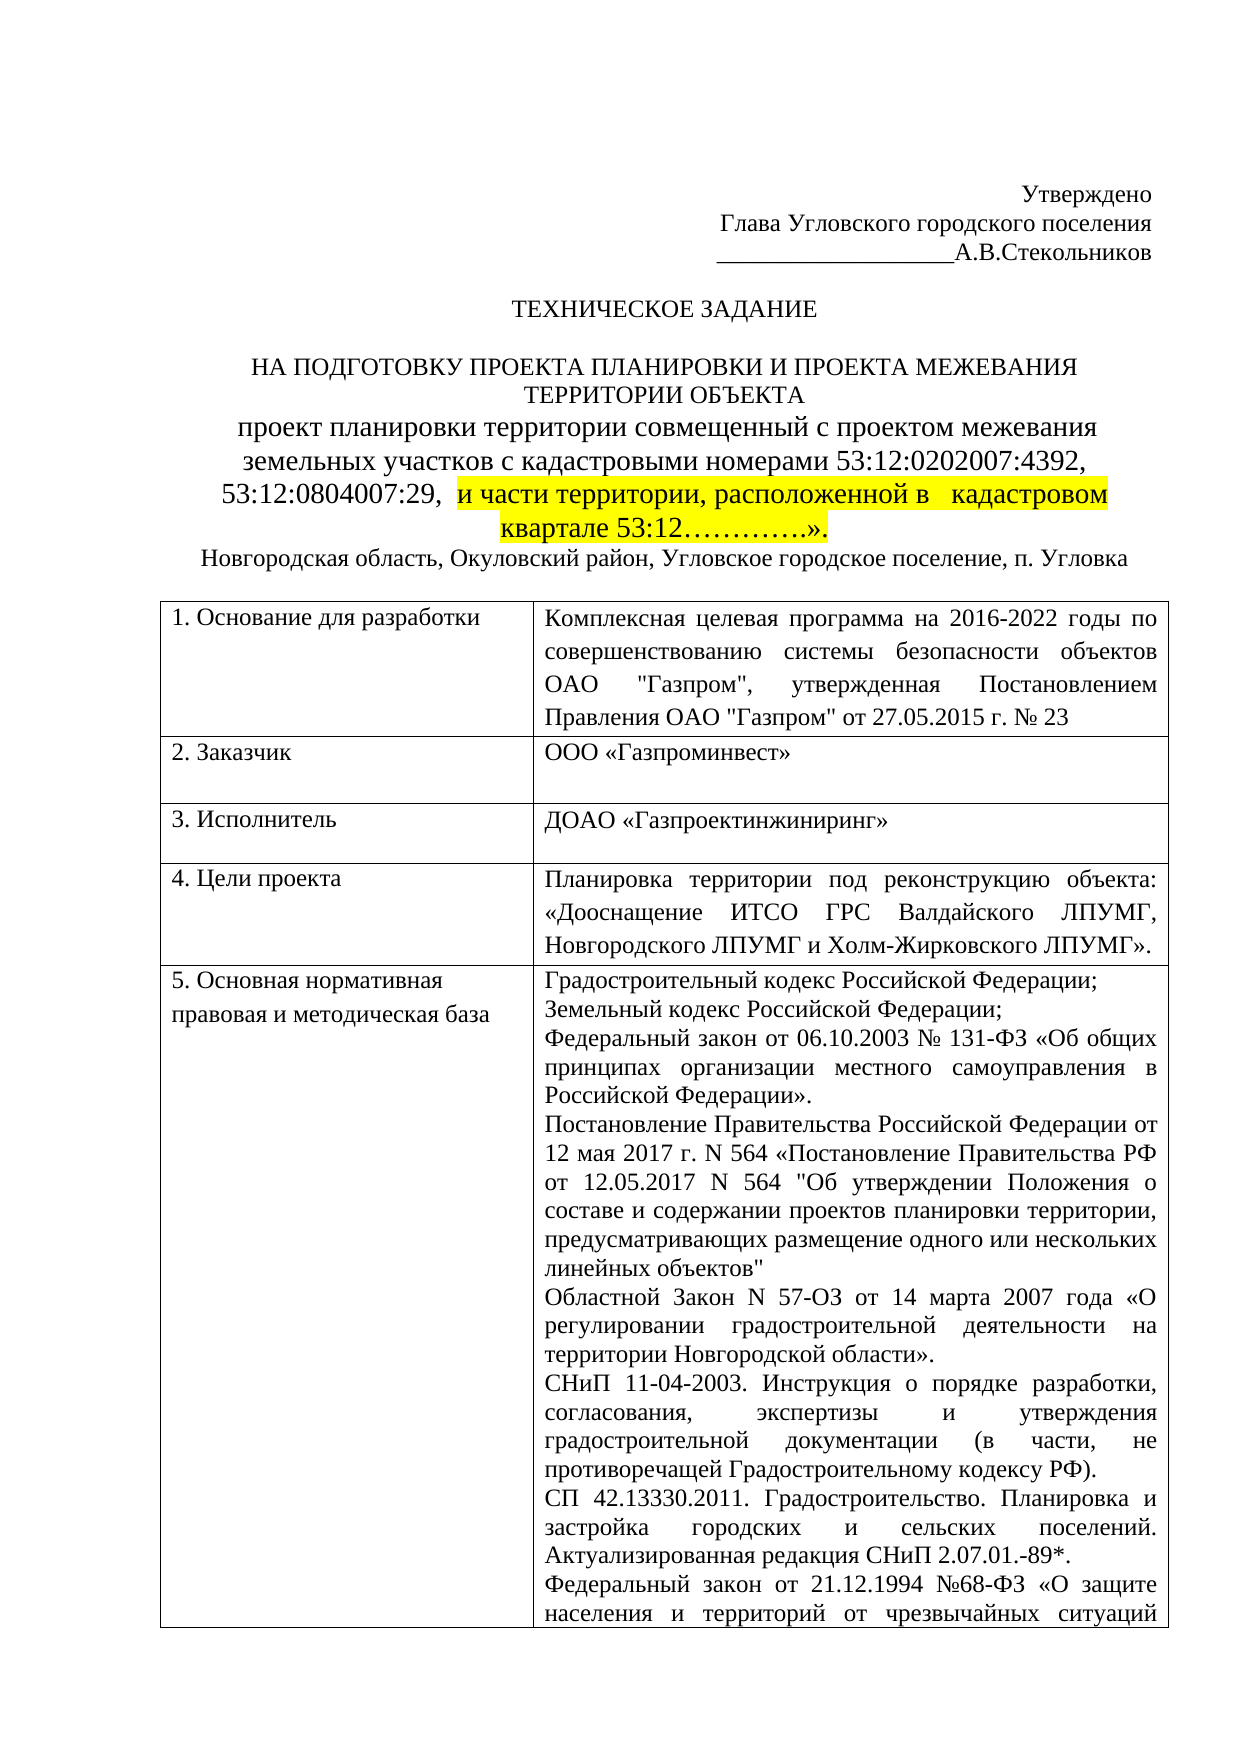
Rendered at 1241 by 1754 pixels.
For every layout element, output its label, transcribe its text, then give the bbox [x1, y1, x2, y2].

table_cell 3. Исполнитель [161, 804, 533, 862]
table_cell Планировка территории под реконструкцию объекта: «Дооснащение ИТСО ГРС Валдайского ЛПУМГ, Новгородского ЛПУМГ и Холм-Жирковского ЛПУМГ». [534, 864, 1168, 964]
text ТЕХНИЧЕСКОЕ ЗАДАНИЕ [177, 294, 1152, 323]
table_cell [534, 966, 1168, 1627]
text ___________________А.В.Стекольников [177, 237, 1152, 265]
text Глава Угловского городского поселения [177, 208, 1152, 237]
table_header Комплексная целевая программа на 2016-2022 годы по совершенствованию системы безопасности объектов ОАО "Газпром", утвержденная Постановлением Правления ОАО "Газпром" от 27.05.2015 г. № 23 [534, 602, 1168, 736]
table_header 1. Основание для разработки [161, 602, 533, 736]
text Утверждено [177, 179, 1152, 208]
text проект планировки территории совмещенный с проектом межевания земельных участков с кадастровыми номерами 53:12:0202007:4392, 53:12:0804007:29, и части территории, расположенной в кадастровом квартале 53:12………….». [177, 409, 1152, 543]
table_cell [161, 966, 533, 1627]
text Новгородская область, Окуловский район, Угловское городское поселение, п. Угловка [177, 543, 1152, 572]
table_cell ДОАО «Газпроектинжиниринг» [534, 804, 1168, 862]
table_cell ООО «Газпроминвест» [534, 737, 1168, 803]
table_cell 2. Заказчик [161, 737, 533, 803]
table_cell 4. Цели проекта [161, 864, 533, 964]
text НА ПОДГОТОВКУ ПРОЕКТА ПЛАНИРОВКИ И ПРОЕКТА МЕЖЕВАНИЯ ТЕРРИТОРИИ ОБЪЕКТА [177, 352, 1152, 409]
